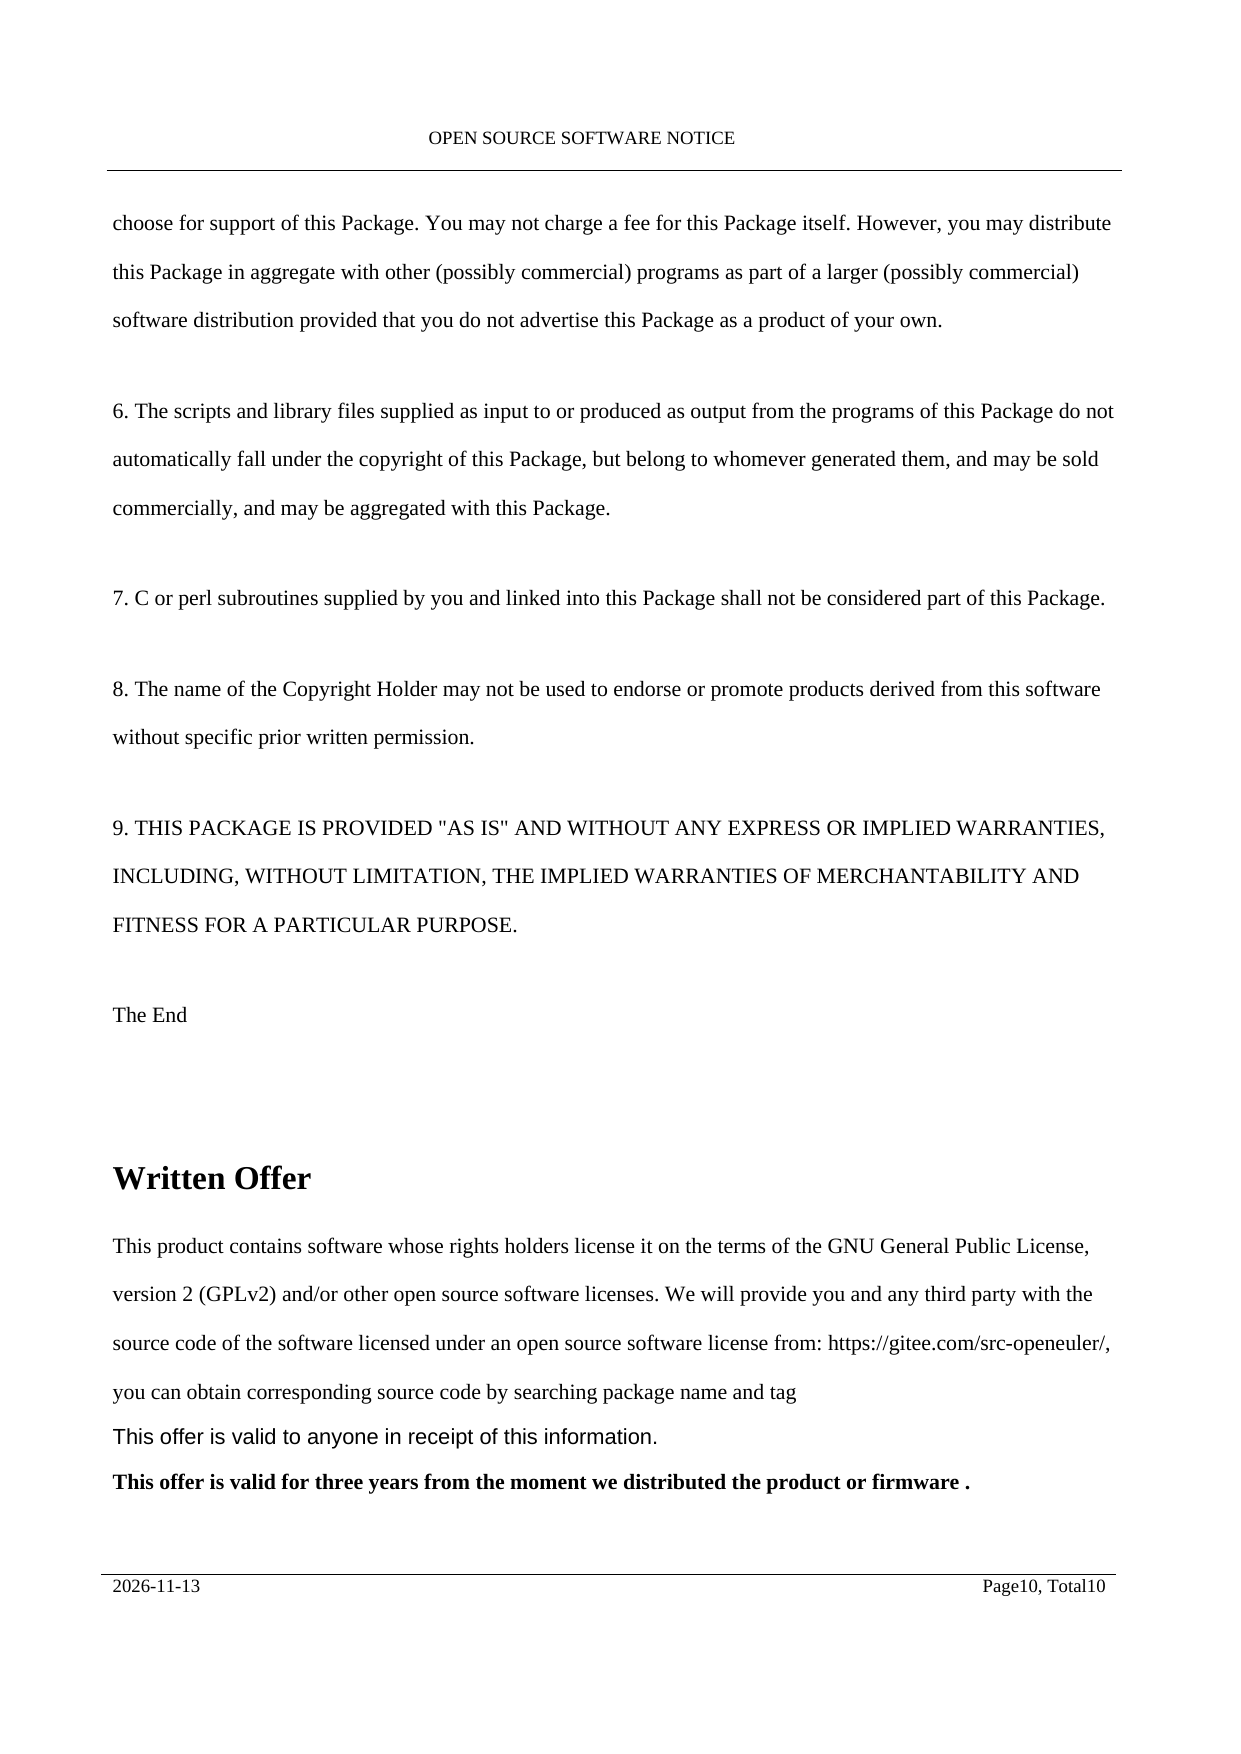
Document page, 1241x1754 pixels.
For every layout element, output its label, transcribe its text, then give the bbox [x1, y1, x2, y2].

text 8. The name of the Copyright Holder may not be used to endorse or promote products derived from this software without specific prior written permission. [112, 672, 1128, 753]
text 9. THIS PACKAGE IS PROVIDED "AS IS" AND WITHOUT ANY EXPRESS OR IMPLIED WARRANTIES, INCLUDING, WITHOUT LIMITATION, THE IMPLIED WARRANTIES OF MERCHANTABILITY AND FITNESS FOR A PARTICULAR PURPOSE. [112, 811, 1128, 941]
text This offer is valid for three years from the moment we distributed the product or firmware . [112, 1466, 1128, 1498]
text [112, 206, 1128, 336]
text Written Offer [112, 1145, 1128, 1210]
text 6. The scripts and library files supplied as input to or produced as output from the programs of this Package do not automatically fall under the copyright of this Package, but belong to whomever generated them, and may be sold commercially, and may be aggregated with this Package. [112, 394, 1128, 524]
text The End [112, 999, 1128, 1129]
text 7. C or perl subroutines supplied by you and linked into this Package shall not be considered part of this Package. [112, 582, 1128, 614]
text This product contains software whose rights holders license it on the terms of the GNU General Public License, version 2 (GPLv2) and/or other open source software licenses. We will provide you and any third party with the source code of the software licensed under an open source software license from: https://gitee.com/src-openeuler/, you can obtain corresponding source code by searching package name and tag [112, 1229, 1128, 1408]
text This offer is valid to anyone in receipt of this information. [112, 1420, 1128, 1453]
